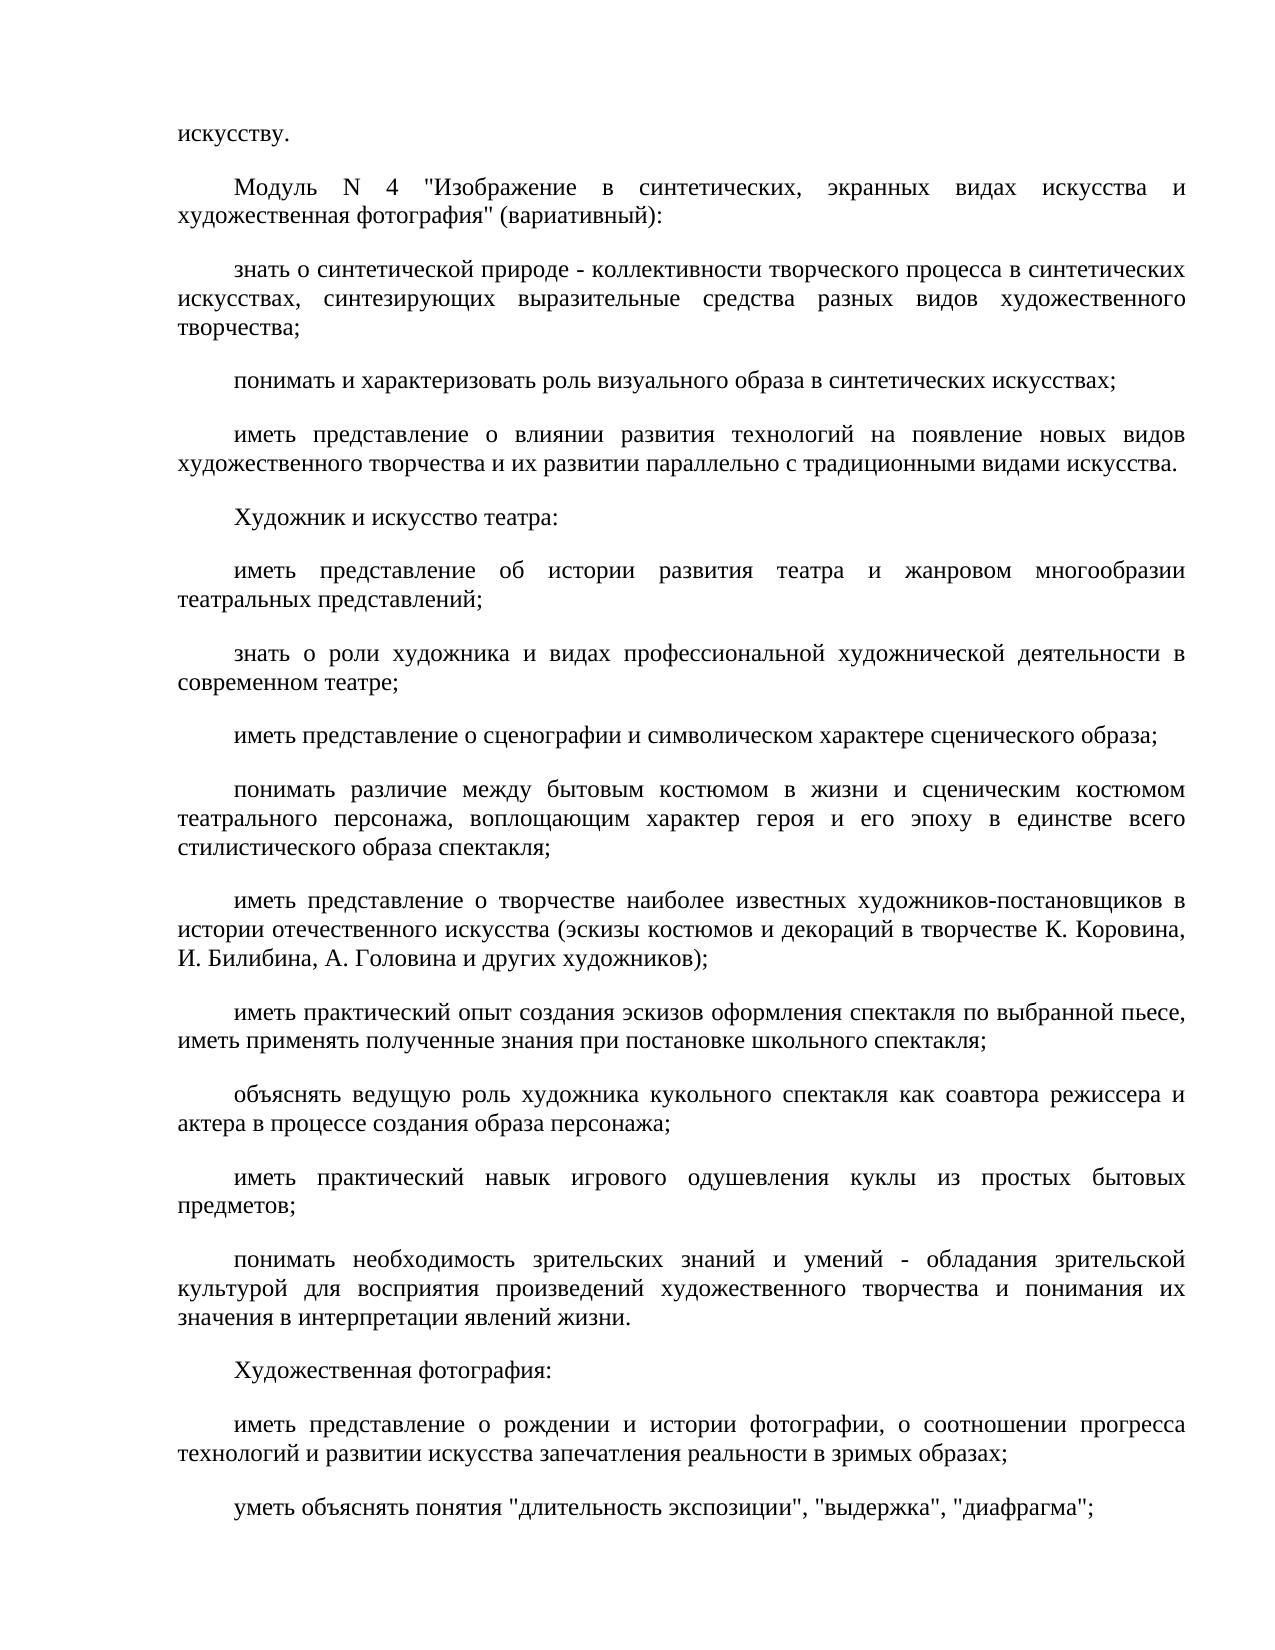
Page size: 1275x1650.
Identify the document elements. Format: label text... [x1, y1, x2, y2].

text знать о роли художника и видах профессиональной художнической деятельности в современном театре; [177, 638, 1186, 696]
text иметь представление об истории развития театра и жанровом многообразии театральных представлений; [177, 556, 1186, 613]
text объяснять ведущую роль художника кукольного спектакля как соавтора режиссера и актера в процессе создания образа персонажа; [177, 1079, 1186, 1137]
text знать о синтетической природе - коллективности творческого процесса в синтетических искусствах, синтезирующих выразительные средства разных видов художественного творчества; [177, 254, 1186, 341]
text Художественная фотография: [177, 1356, 1186, 1384]
text иметь представление о рождении и истории фотографии, о соотношении прогресса технологий и развитии искусства запечатления реальности в зримых образах; [177, 1409, 1186, 1467]
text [177, 118, 1186, 147]
text понимать различие между бытовым костюмом в жизни и сценическим костюмом театрального персонажа, воплощающим характер героя и его эпоху в единстве всего стилистического образа спектакля; [177, 774, 1186, 861]
text Художник и искусство театра: [177, 502, 1186, 531]
text иметь представление о влиянии развития технологий на появление новых видов художественного творчества и их развитии параллельно с традиционными видами искусства. [177, 419, 1186, 477]
text понимать и характеризовать роль визуального образа в синтетических искусствах; [177, 366, 1186, 394]
text Модуль N 4 "Изображение в синтетических, экранных видах искусства и художественная фотография" (вариативный): [177, 172, 1186, 229]
text иметь представление о сценографии и символическом характере сценического образа; [177, 721, 1186, 749]
text иметь практический навык игрового одушевления куклы из простых бытовых предметов; [177, 1162, 1186, 1219]
text уметь объяснять понятия "длительность экспозиции", "выдержка", "диафрагма"; [177, 1492, 1186, 1521]
text понимать необходимость зрительских знаний и умений - обладания зрительской культурой для восприятия произведений художественного творчества и понимания их значения в интерпретации явлений жизни. [177, 1244, 1186, 1331]
text иметь практический опыт создания эскизов оформления спектакля по выбранной пьесе, иметь применять полученные знания при постановке школьного спектакля; [177, 997, 1186, 1054]
text иметь представление о творчестве наиболее известных художников-постановщиков в истории отечественного искусства (эскизы костюмов и декораций в творчестве К. Коровина, И. Билибина, А. Головина и других художников); [177, 886, 1186, 972]
